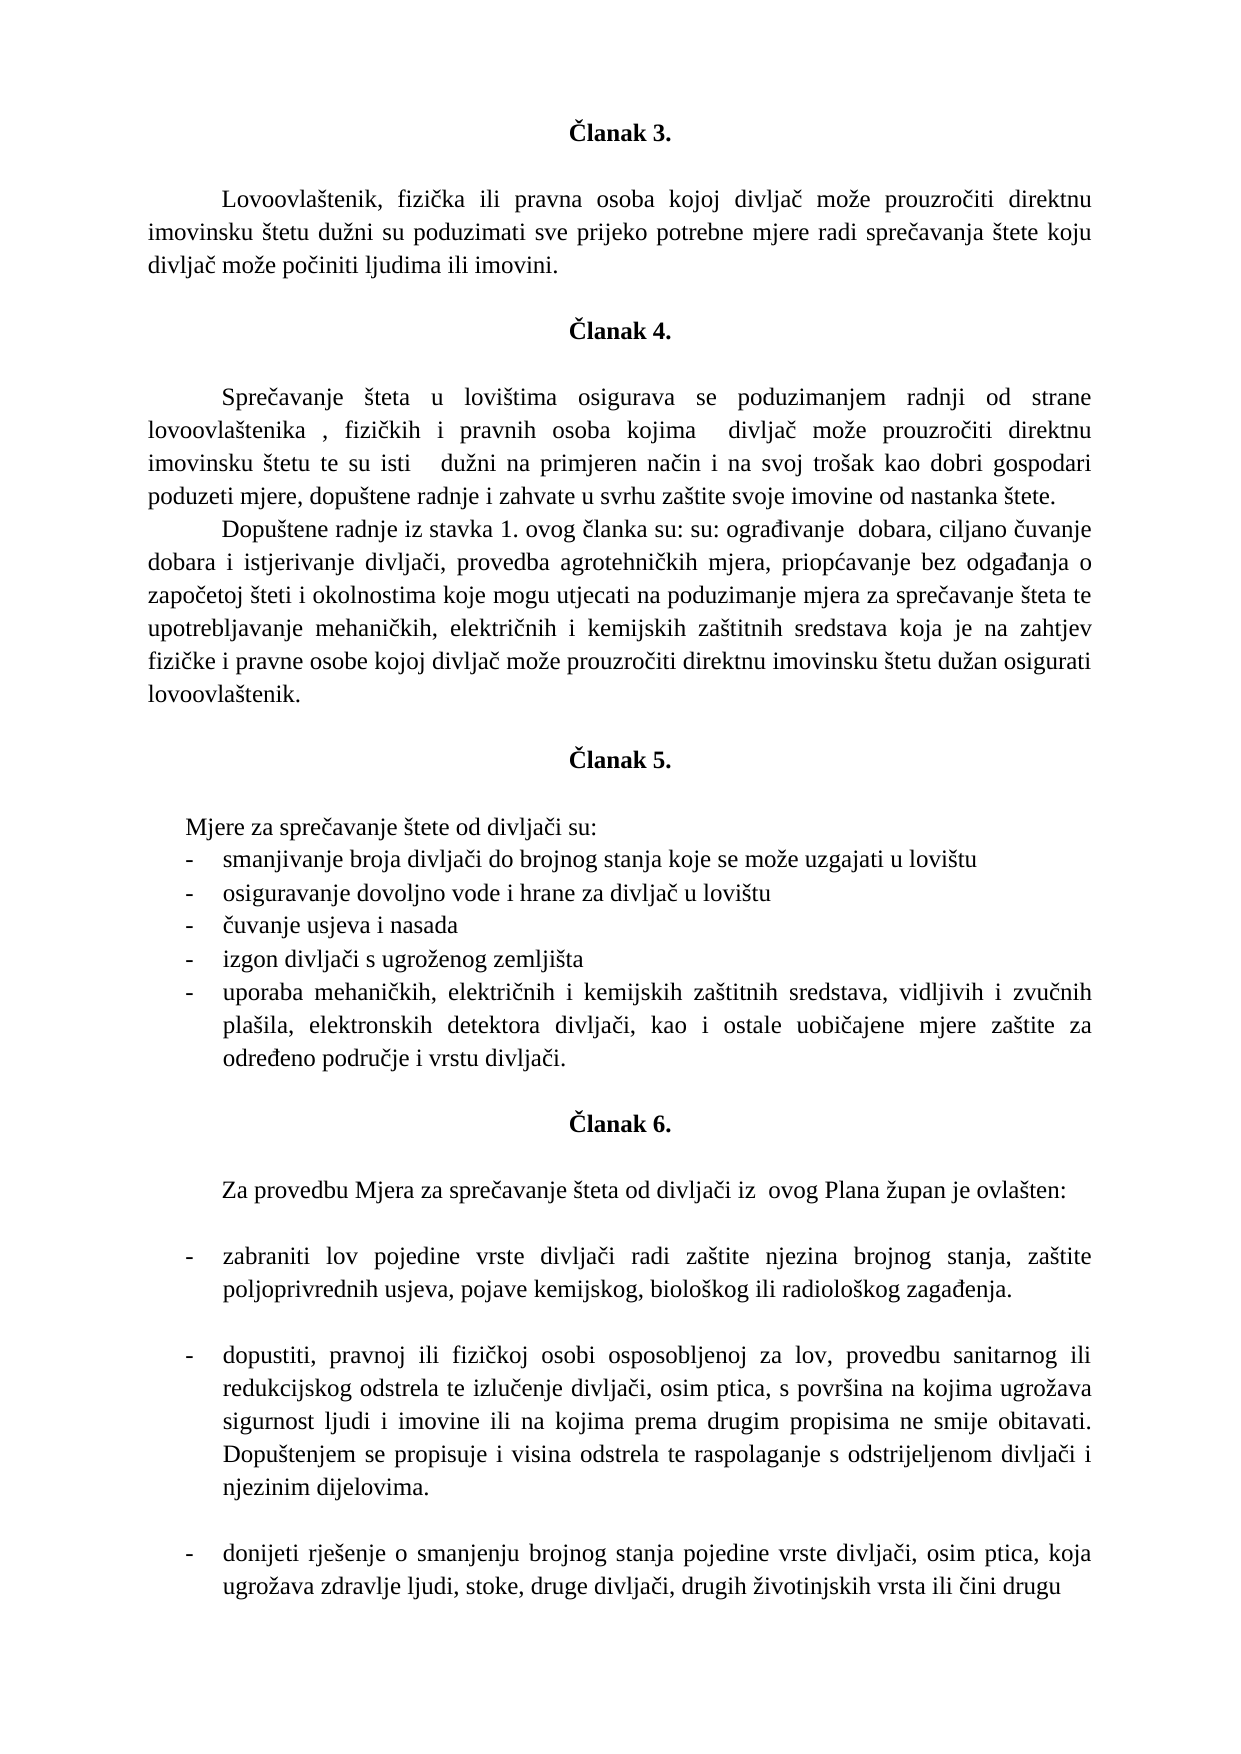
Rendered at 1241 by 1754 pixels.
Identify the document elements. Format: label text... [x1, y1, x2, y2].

text Lovoovlaštenik, fizička ili pravna osoba kojoj divljač može prouzročiti direktnu imovinsku štetu dužni su poduzimati sve prijeko potrebne mjere radi sprečavanja štete koju divljač može počiniti ljudima ili imovini. [148, 184, 1093, 279]
list donijeti rješenje o smanjenju brojnog stanja pojedine vrste divljači, osim ptica, koja ugrožava zdravlje ljudi, stoke, druge divljači, drugih životinjskih vrsta ili čini drugu [185, 1538, 1093, 1600]
text Članak 5. [148, 746, 1093, 774]
text Dopuštene radnje iz stavka 1. ovog članka su: su: ograđivanje dobara, ciljano čuvanje dobara i istjerivanje divljači, provedba agrotehničkih mjera, priopćavanje bez odgađanja o započetoj šteti i okolnostima koje mogu utjecati na poduzimanje mjera za sprečavanje šteta te upotrebljavanje mehaničkih, električnih i kemijskih zaštitnih sredstava koja je na zahtjev fizičke i pravne osobe kojoj divljač može prouzročiti direktnu imovinsku štetu dužan osigurati lovoovlaštenik. [148, 514, 1093, 708]
text Članak 3. [148, 118, 1093, 147]
list uporaba mehaničkih, električnih i kemijskih zaštitnih sredstava, vidljivih i zvučnih plašila, elektronskih detektora divljači, kao i ostale uobičajene mjere zaštite za određeno područje i vrstu divljači. [185, 977, 1093, 1071]
list dopustiti, pravnoj ili fizičkoj osobi osposobljenoj za lov, provedbu sanitarnog ili redukcijskog odstrela te izlučenje divljači, osim ptica, s površina na kojima ugrožava sigurnost ljudi i imovine ili na kojima prema drugim propisima ne smije obitavati. Dopuštenjem se propisuje i visina odstrela te raspolaganje s odstrijeljenom divljači i njezinim dijelovima. [185, 1340, 1093, 1501]
list zabraniti lov pojedine vrste divljači radi zaštite njezina brojnog stanja, zaštite poljoprivrednih usjeva, pojave kemijskog, biološkog ili radiološkog zagađenja. [185, 1241, 1093, 1303]
text Mjere za sprečavanje štete od divljači su: [148, 812, 1093, 840]
text Za provedbu Mjera za sprečavanje šteta od divljači iz ovog Plana župan je ovlašten: [148, 1175, 1093, 1203]
text Članak 4. [148, 316, 1093, 345]
text Sprečavanje šteta u lovištima osigurava se poduzimanjem radnji od strane lovoovlaštenika , fizičkih i pravnih osoba kojima divljač može prouzročiti direktnu imovinsku štetu te su isti dužni na primjeren način i na svoj trošak kao dobri gospodari poduzeti mjere, dopuštene radnje i zahvate u svrhu zaštite svoje imovine od nastanka štete. [148, 382, 1093, 510]
list čuvanje usjeva i nasada [185, 911, 1093, 939]
text Članak 6. [148, 1109, 1093, 1137]
list izgon divljači s ugroženog zemljišta [185, 944, 1093, 972]
list smanjivanje broja divljači do brojnog stanja koje se može uzgajati u lovištu [185, 844, 1093, 873]
list osiguravanje dovoljno vode i hrane za divljač u lovištu [185, 878, 1093, 906]
